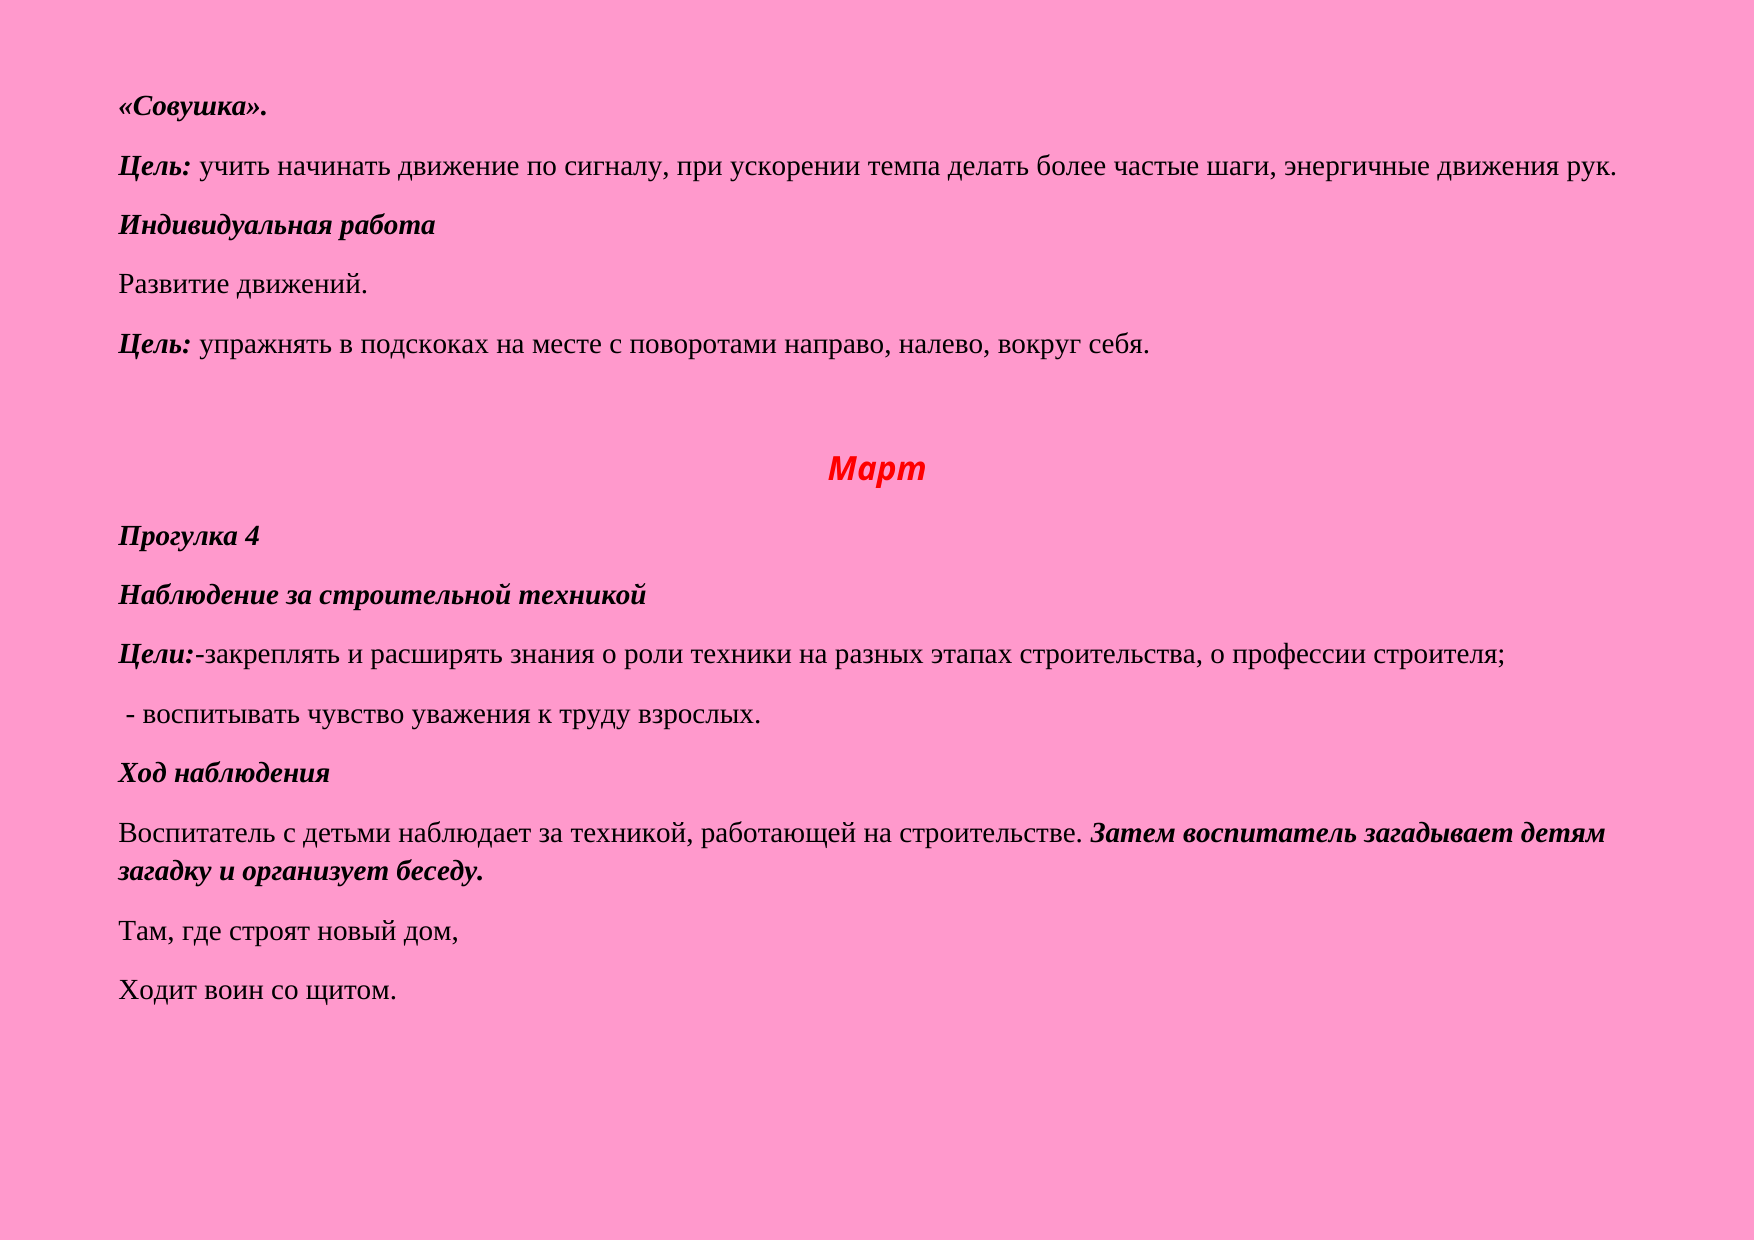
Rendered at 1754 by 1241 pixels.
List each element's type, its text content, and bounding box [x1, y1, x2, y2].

text Цель: упражнять в подскоках на месте с поворотами направо, налево, вокруг себя. [118, 326, 1636, 359]
text Ходит воин со щитом. [118, 972, 1636, 1006]
text Воспитатель с детьми наблюдает за техникой, работающей на строительстве. Затем воспитатель загадывает детям загадку и организует беседу. [118, 815, 1636, 887]
text Там, где строят новый дом, [118, 913, 1636, 946]
text Наблюдение за строительной техникой [118, 577, 1636, 611]
text Ход наблюдения [118, 755, 1636, 789]
text Прогулка 4 [118, 518, 1636, 551]
text Цель: учить начинать движение по сигналу, при ускорении темпа делать более частые шаги, энергичные движения рук. [118, 148, 1636, 181]
text Цели:-закреплять и расширять знания о роли техники на разных этапах строительства, о профессии строителя; [118, 637, 1636, 670]
text Развитие движений. [118, 267, 1636, 300]
text Март [118, 445, 1636, 490]
text - воспитывать чувство уважения к труду взрослых. [118, 696, 1636, 729]
text «Совушка». [118, 88, 1636, 122]
text Индивидуальная работа [118, 207, 1636, 241]
